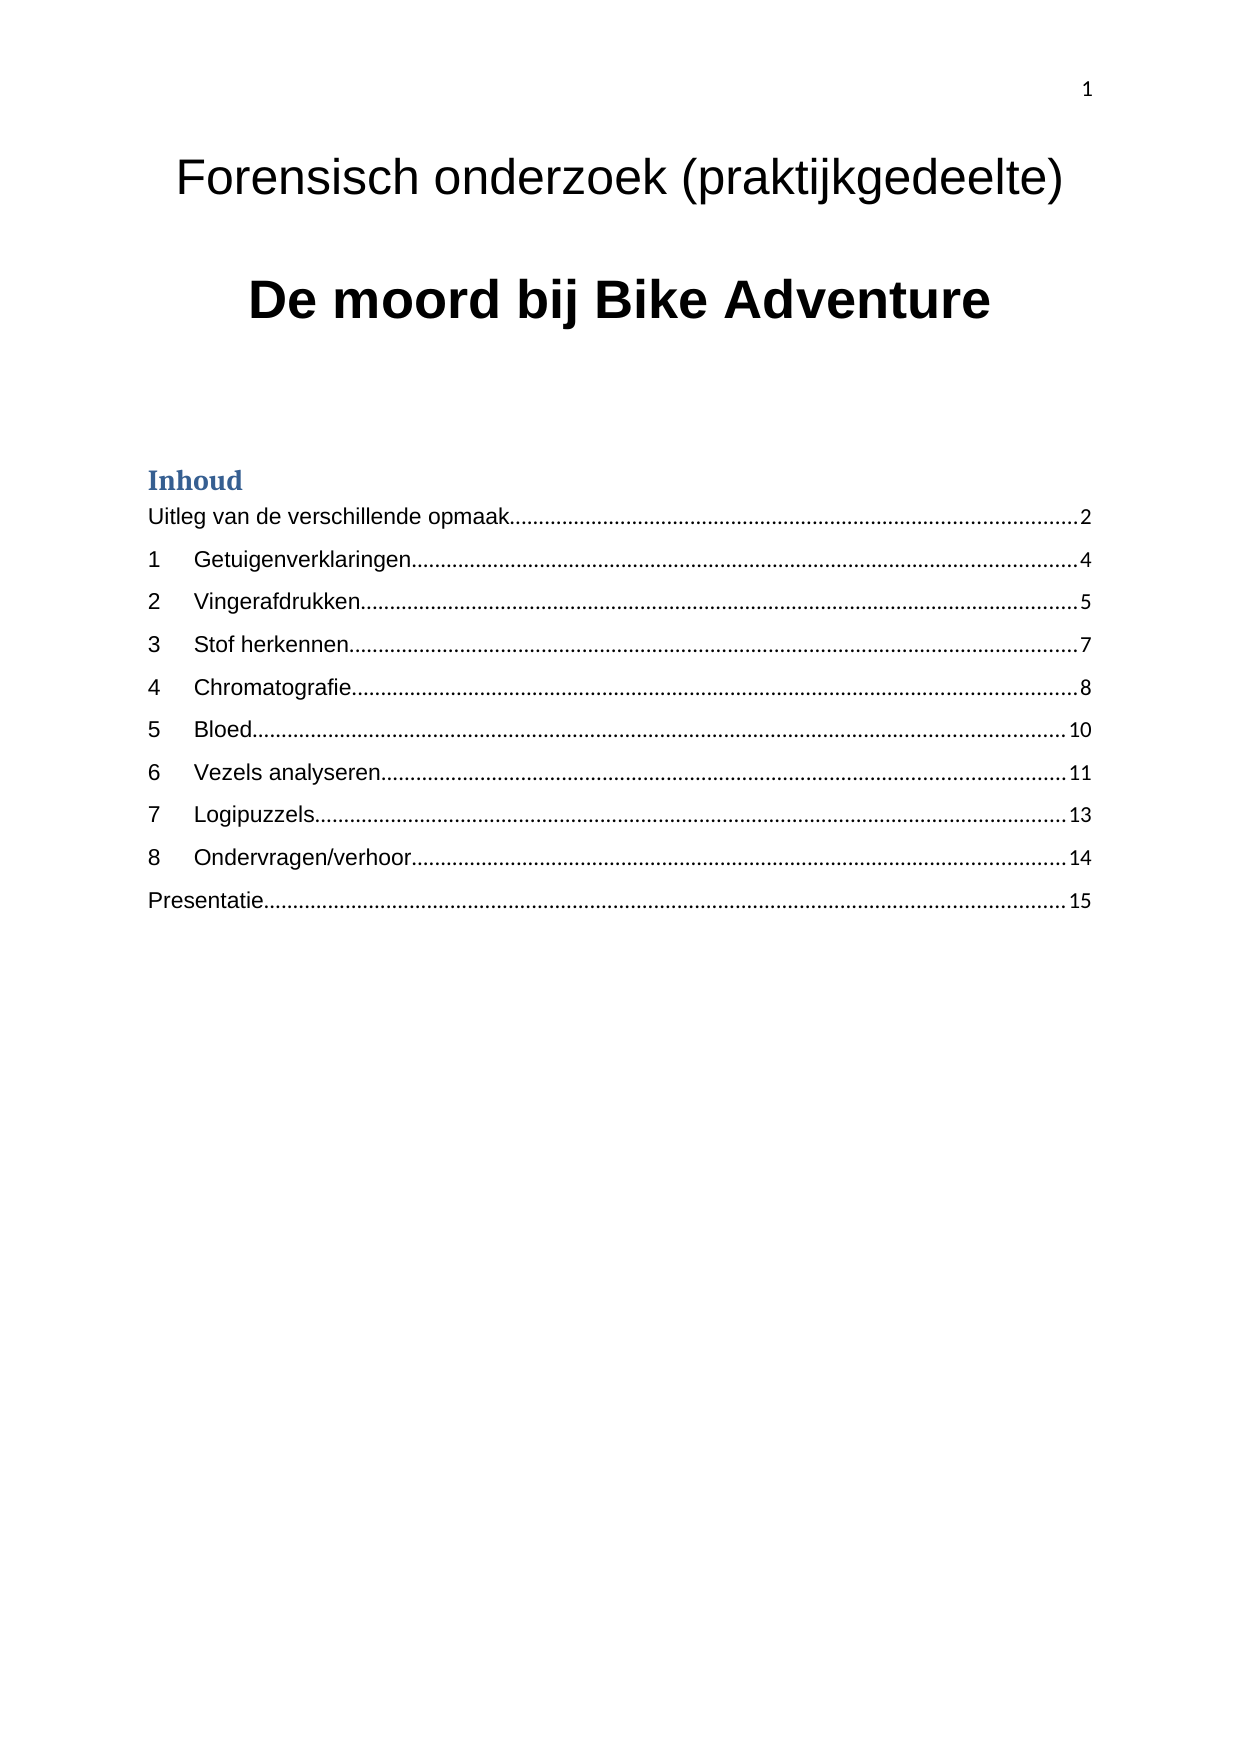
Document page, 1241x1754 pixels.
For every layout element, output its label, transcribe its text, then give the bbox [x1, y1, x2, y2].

text Forensisch onderzoek (praktijkgedeelte) [148, 148, 1093, 205]
text De moord bij Bike Adventure [148, 267, 1093, 330]
